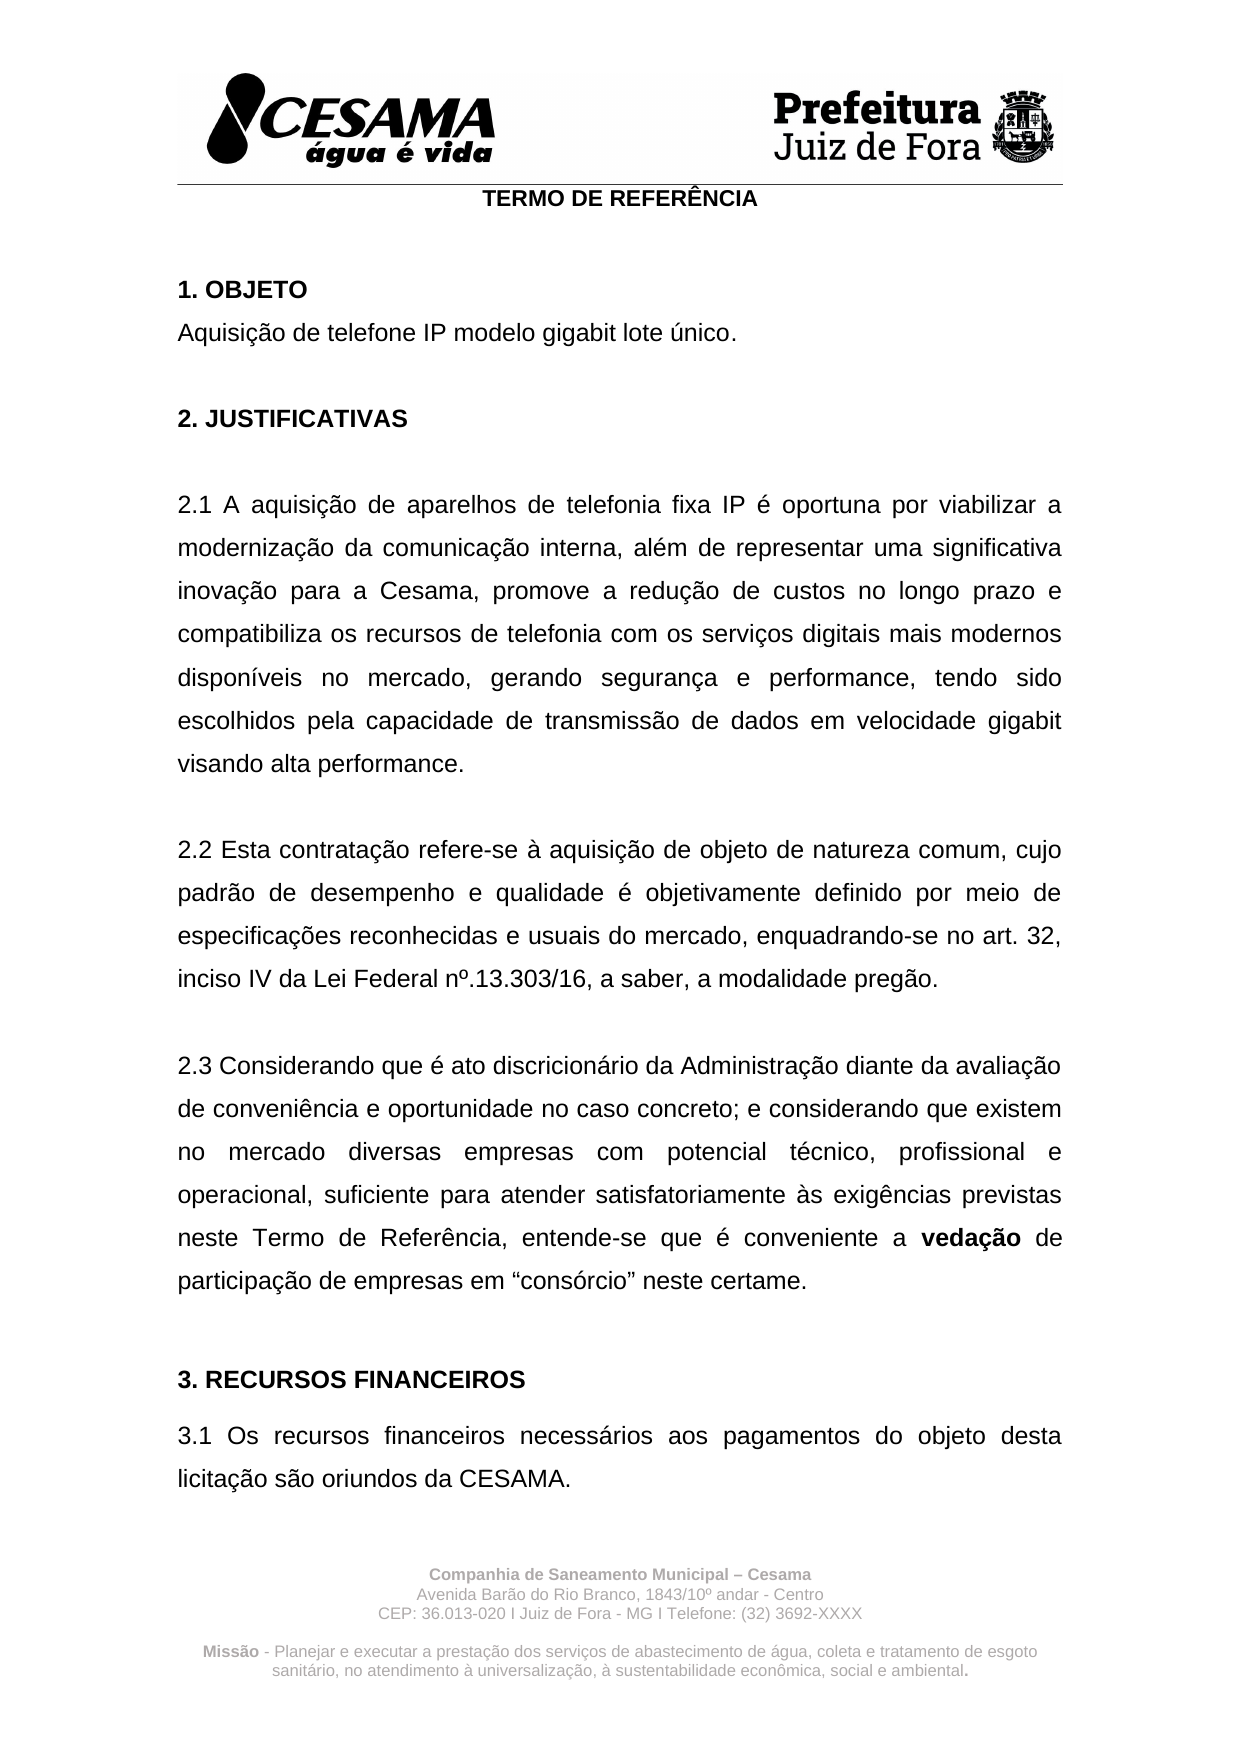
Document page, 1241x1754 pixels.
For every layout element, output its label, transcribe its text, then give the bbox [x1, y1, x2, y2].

text 3. RECURSOS FINANCEIROS [177, 1365, 1063, 1394]
text Aquisição de telefone IP modelo gigabit lote único. [177, 318, 1063, 347]
text 2.3 Considerando que é ato discricionário da Administração diante da avaliação de conveniência e oportunidade no caso concreto; e considerando que existem no mercado diversas empresas com potencial técnico, profissional e operacional, suficiente para atender satisfatoriamente às exigências previstas neste Termo de Referência, entende-se que é conveniente a vedação de participação de empresas em “consórcio” neste certame. [177, 1051, 1063, 1295]
text TERMO DE REFERÊNCIA [177, 185, 1063, 211]
picture [177, 73, 1063, 185]
text 3.1 Os recursos financeiros necessários aos pagamentos do objeto desta licitação são oriundos da CESAMA. [177, 1421, 1063, 1493]
text 1. OBJETO [177, 275, 1063, 304]
text 2.2 Esta contratação refere-se à aquisição de objeto de natureza comum, cujo padrão de desempenho e qualidade é objetivamente definido por meio de especificações reconhecidas e usuais do mercado, enquadrando-se no art. 32, inciso IV da Lei Federal nº.13.303/16, a saber, a modalidade pregão. [177, 835, 1063, 993]
text 2.1 A aquisição de aparelhos de telefonia fixa IP é oportuna por viabilizar a modernização da comunicação interna, além de representar uma significativa inovação para a Cesama, promove a redução de custos no longo prazo e compatibiliza os recursos de telefonia com os serviços digitais mais modernos disponíveis no mercado, gerando segurança e performance, tendo sido escolhidos pela capacidade de transmissão de dados em velocidade gigabit visando alta performance. [177, 490, 1063, 778]
text 2. JUSTIFICATIVAS [177, 404, 1063, 433]
